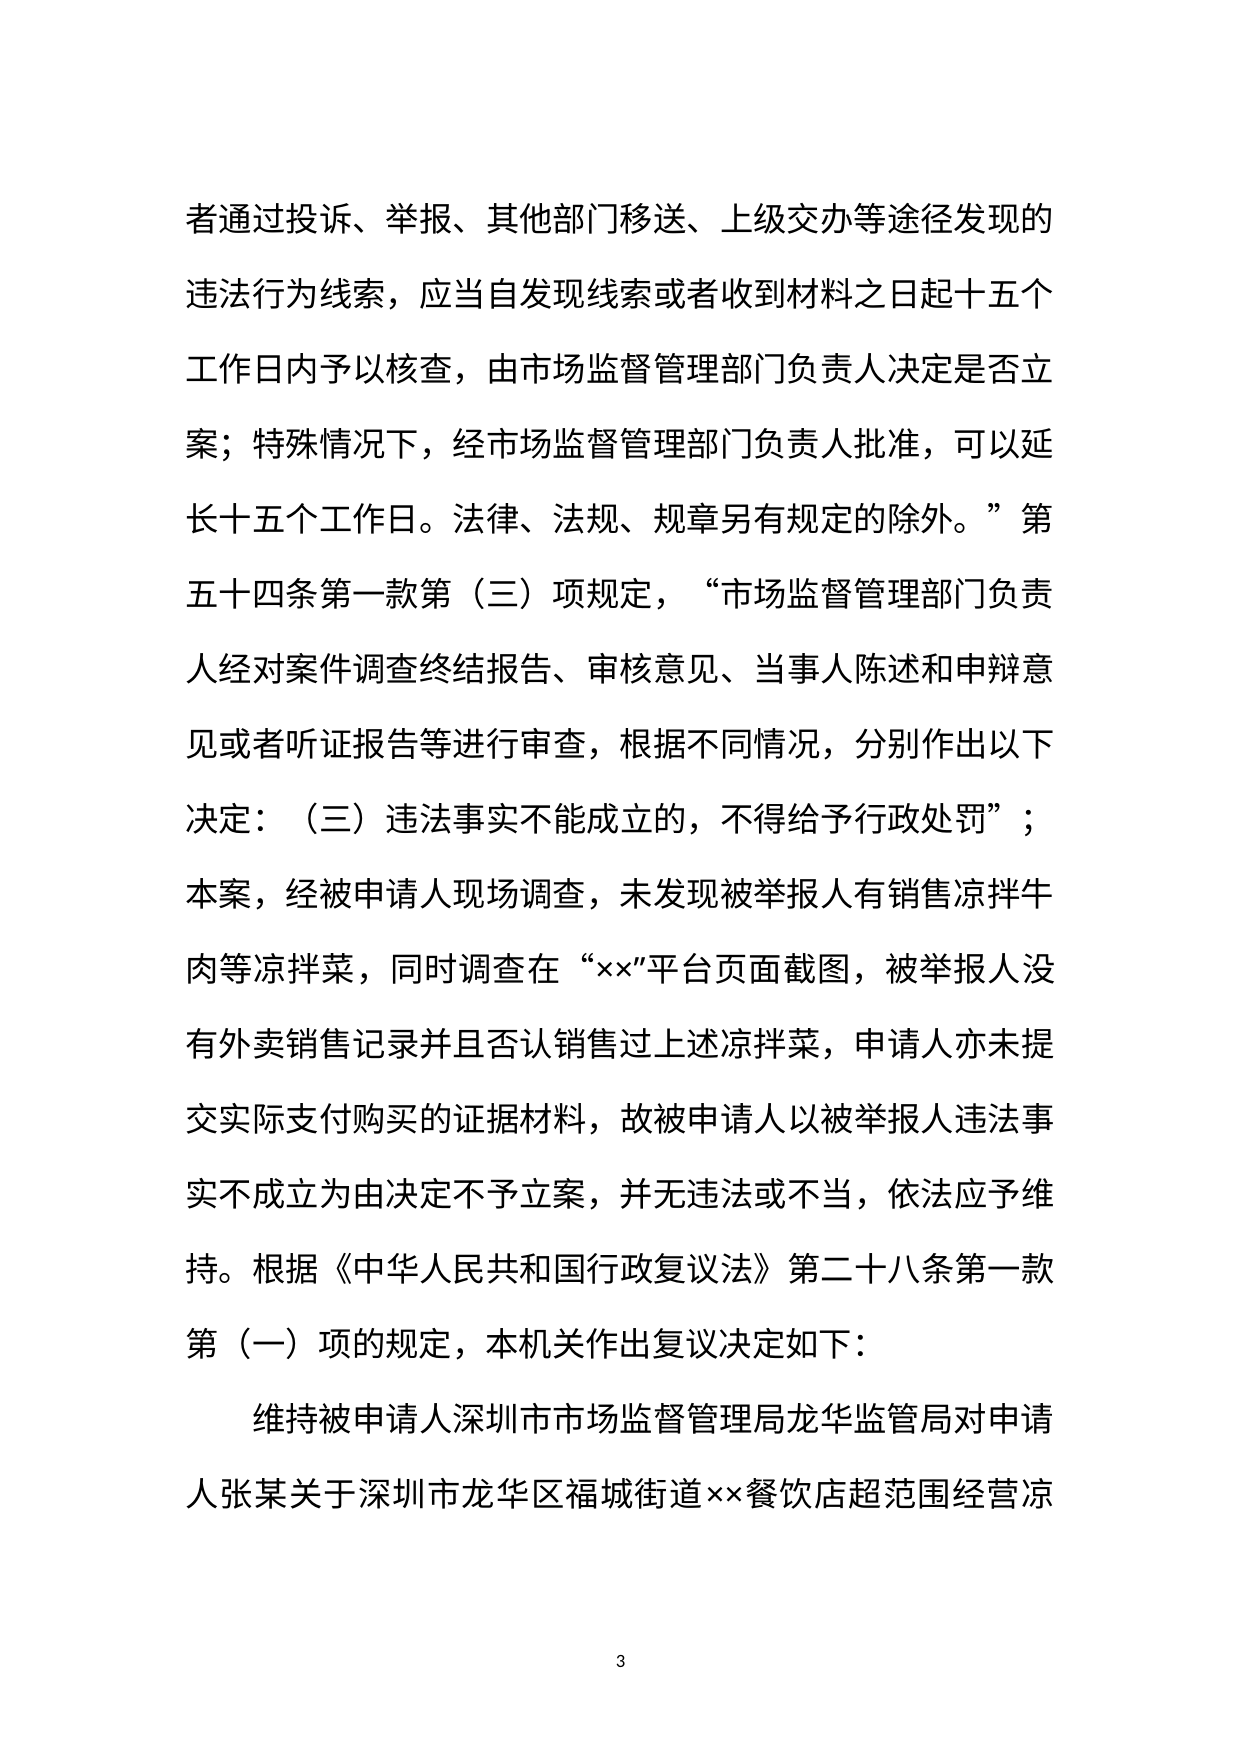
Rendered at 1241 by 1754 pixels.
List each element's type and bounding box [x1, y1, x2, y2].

subtitle [185, 179, 1055, 1379]
subtitle [185, 1379, 1055, 1529]
